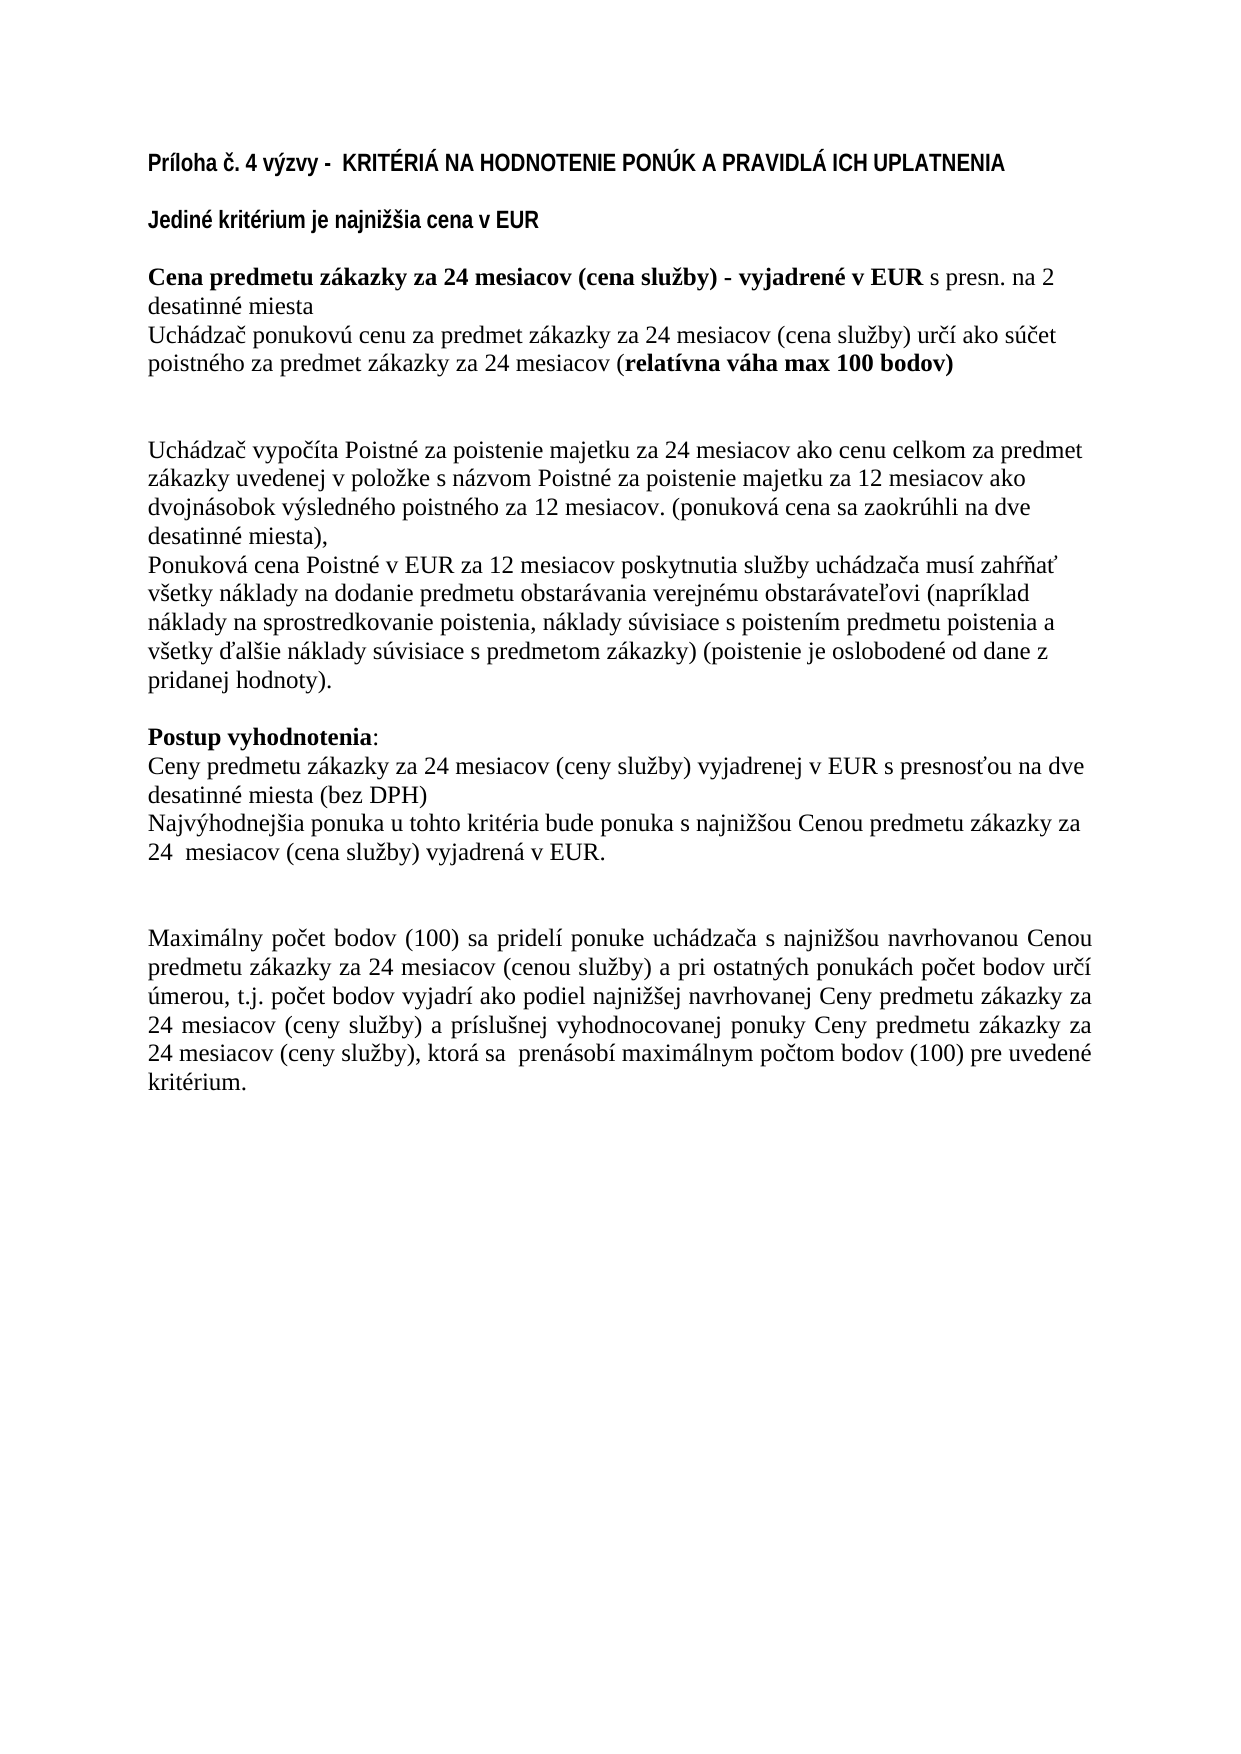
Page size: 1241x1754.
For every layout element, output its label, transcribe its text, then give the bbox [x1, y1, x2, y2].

text Maximálny počet bodov (100) sa pridelí ponuke uchádzača s najnižšou navrhovanou Cenou predmetu zákazky za 24 mesiacov (cenou služby) a pri ostatných ponukách počet bodov určí úmerou, t.j. počet bodov vyjadrí ako podiel najnižšej navrhovanej Ceny predmetu zákazky za 24 mesiacov (ceny služby) a príslušnej vyhodnocovanej ponuky Ceny predmetu zákazky za 24 mesiacov (ceny služby), ktorá sa prenásobí maximálnym počtom bodov (100) pre uvedené kritérium. [148, 923, 1093, 1096]
text Príloha č. 4 výzvy - KRITÉRIÁ NA HODNOTENIE PONÚK A PRAVIDLÁ ICH UPLATNENIA [148, 148, 1093, 176]
text Najvýhodnejšia ponuka u tohto kritéria bude ponuka s najnižšou Cenou predmetu zákazky za 24 mesiacov (cena služby) vyjadrená v EUR. [148, 808, 1093, 866]
text Uchádzač ponukovú cenu za predmet zákazky za 24 mesiacov (cena služby) určí ako súčet poistného za predmet zákazky za 24 mesiacov (relatívna váha max 100 bodov) [148, 320, 1093, 377]
text Jediné kritérium je najnižšia cena v EUR [148, 205, 1093, 233]
text Postup vyhodnotenia: [148, 722, 1093, 751]
text Uchádzač vypočíta Poistné za poistenie majetku za 24 mesiacov ako cenu celkom za predmet zákazky uvedenej v položke s názvom Poistné za poistenie majetku za 12 mesiacov ako dvojnásobok výsledného poistného za 12 mesiacov. (ponuková cena sa zaokrúhli na dve desatinné miesta), [148, 435, 1093, 550]
text Ceny predmetu zákazky za 24 mesiacov (ceny služby) vyjadrenej v EUR s presnosťou na dve desatinné miesta (bez DPH) [148, 751, 1093, 808]
text Cena predmetu zákazky za 24 mesiacov (cena služby) - vyjadrené v EUR s presn. na 2 desatinné miesta [148, 262, 1093, 320]
text Ponuková cena Poistné v EUR za 12 mesiacov poskytnutia služby uchádzača musí zahŕňať všetky náklady na dodanie predmetu obstarávania verejnému obstarávateľovi (napríklad náklady na sprostredkovanie poistenia, náklady súvisiace s poistením predmetu poistenia a všetky ďalšie náklady súvisiace s predmetom zákazky) (poistenie je oslobodené od dane z pridanej hodnoty). [148, 550, 1093, 693]
